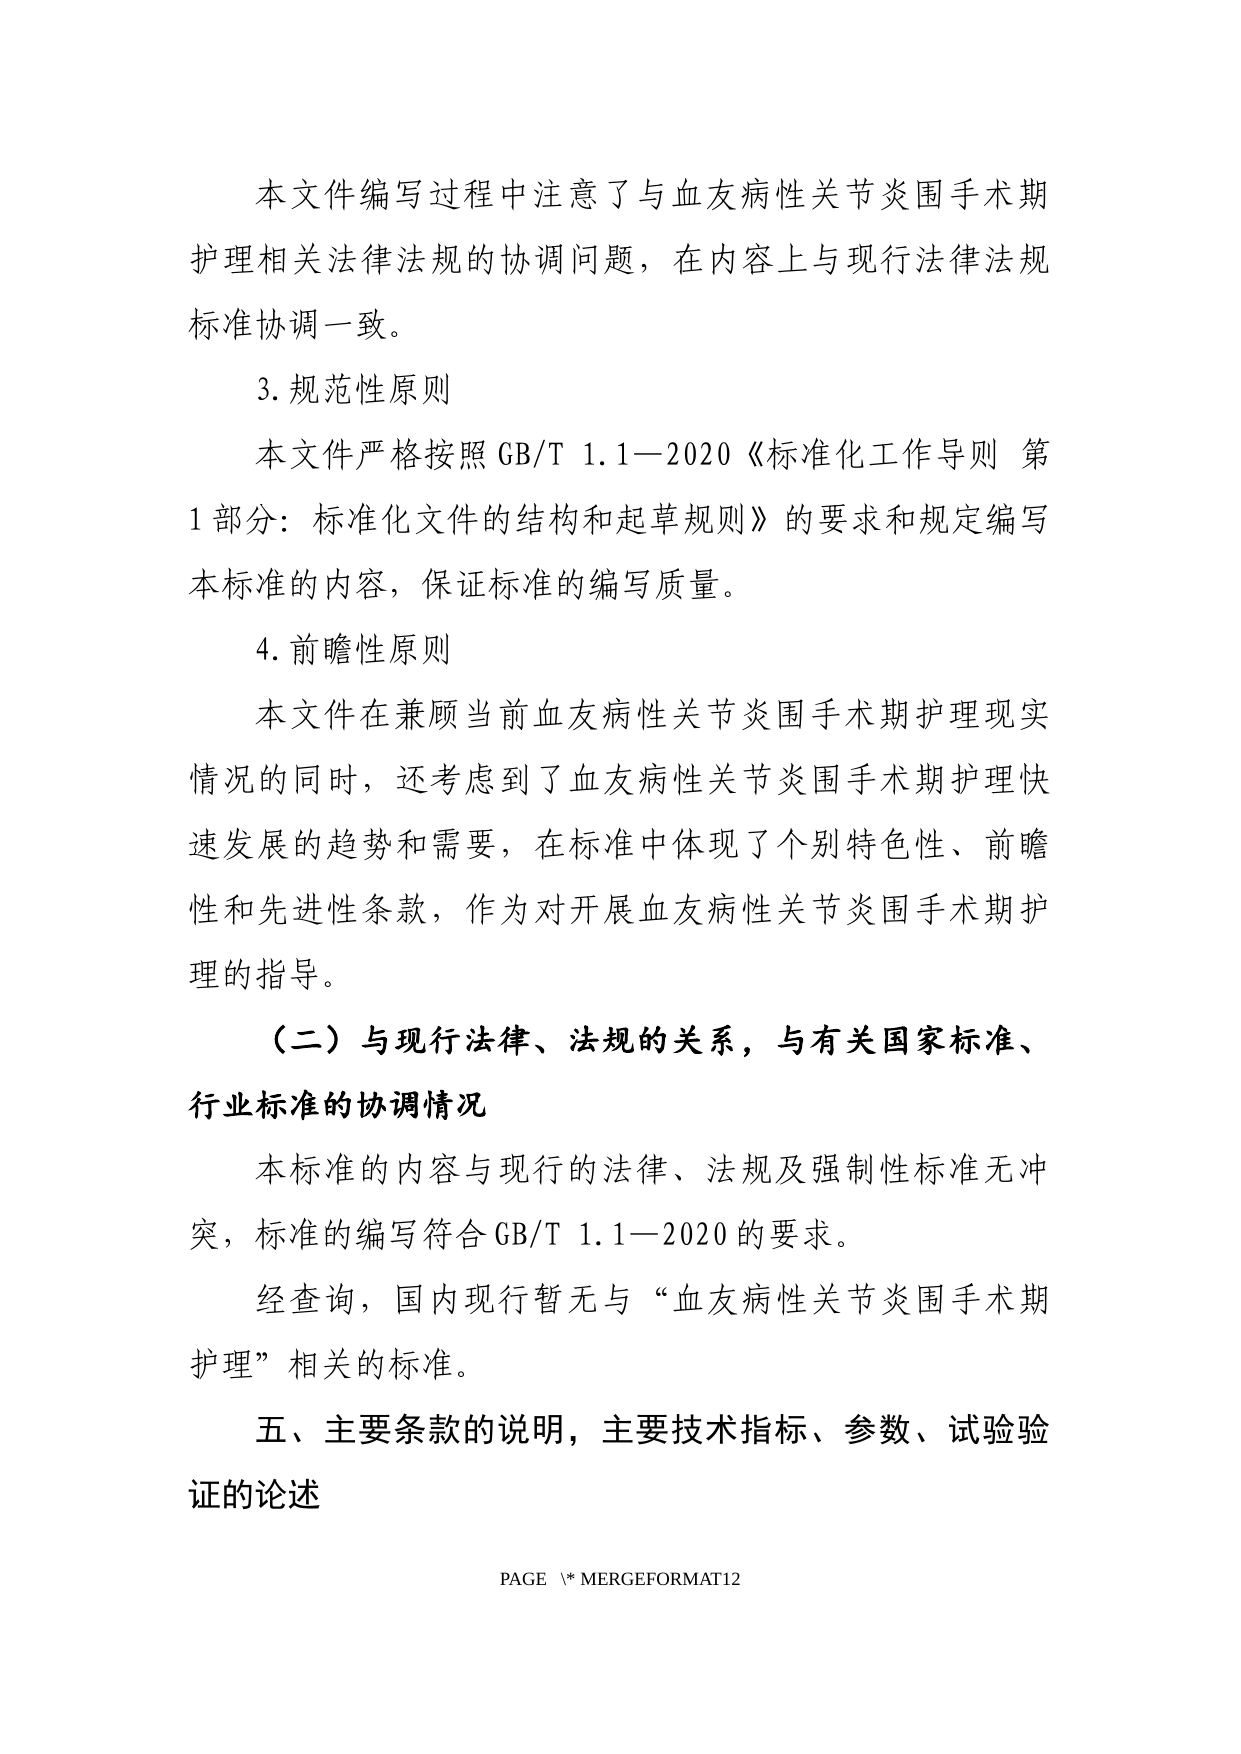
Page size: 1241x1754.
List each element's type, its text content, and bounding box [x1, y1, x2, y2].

text （二）与现行法律、法规的关系，与有关国家标准、行业标准的协调情况 [187, 1005, 1053, 1135]
text 经查询，国内现行暂无与“血友病性关节炎围手术期护理”相关的标准。 [187, 1265, 1053, 1395]
text 本文件在兼顾当前血友病性关节炎围手术期护理现实情况的同时，还考虑到了血友病性关节炎围手术期护理快速发展的趋势和需要，在标准中体现了个别特色性、前瞻性和先进性条款，作为对开展血友病性关节炎围手术期护理的指导。 [187, 680, 1053, 1005]
text 本文件编写过程中注意了与血友病性关节炎围手术期护理相关法律法规的协调问题，在内容上与现行法律法规、标准协调一致。 [187, 160, 1053, 355]
text 本文件严格按照GB/T 1.1—2020《标准化工作导则 第1部分：标准化文件的结构和起草规则》的要求和规定编写本标准的内容，保证标准的编写质量。 [187, 420, 1053, 615]
text 4.前瞻性原则 [187, 615, 1053, 680]
text 本标准的内容与现行的法律、法规及强制性标准无冲突，标准的编写符合GB/T 1.1—2020的要求。 [187, 1135, 1053, 1265]
text 五、主要条款的说明，主要技术指标、参数、试验验证的论述 [187, 1395, 1053, 1525]
text 3.规范性原则 [187, 355, 1053, 420]
